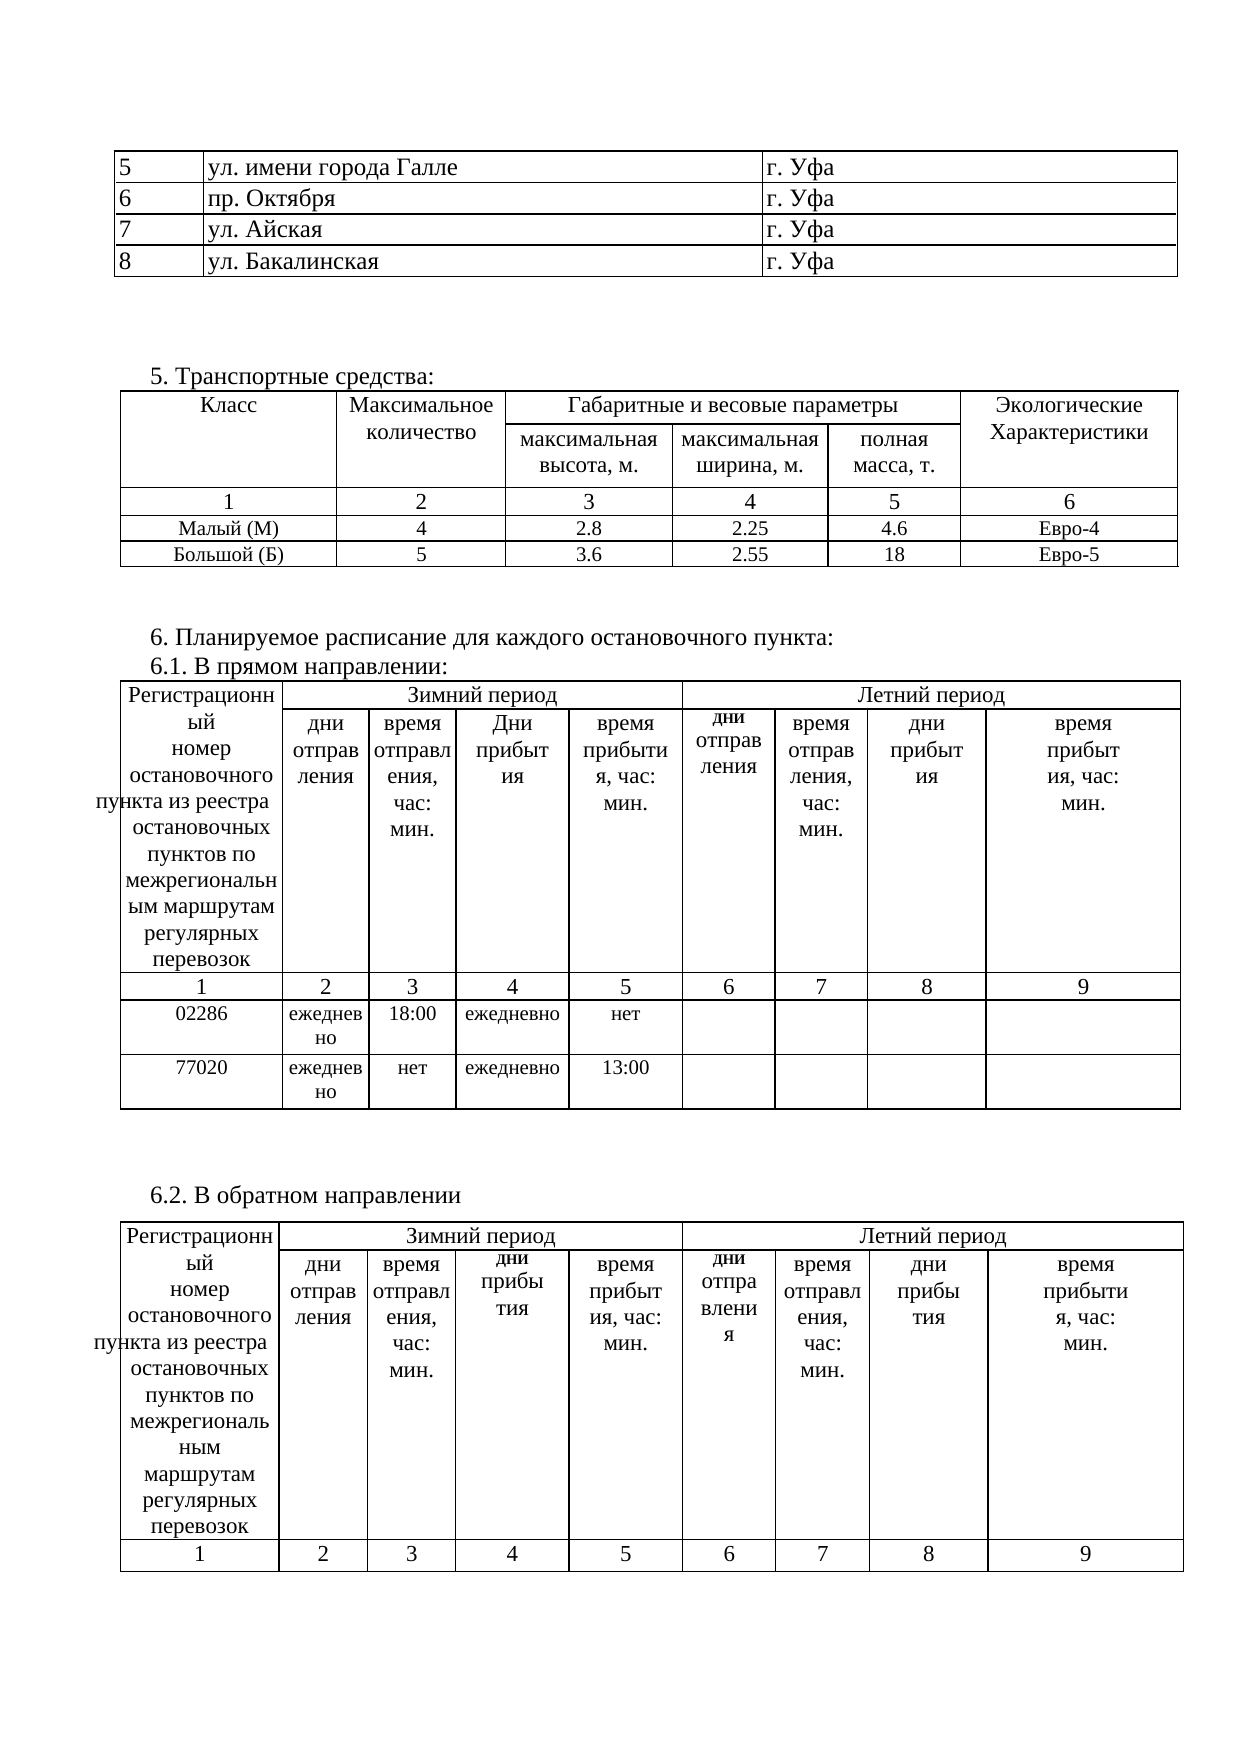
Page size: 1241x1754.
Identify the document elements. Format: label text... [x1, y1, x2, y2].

table_cell 2 [280, 1540, 367, 1571]
table_cell 18 [829, 542, 960, 566]
table_cell 1 [121, 973, 282, 999]
table_cell полная масса, т. [829, 425, 960, 487]
table_cell 8 [115, 245, 203, 276]
table_cell 2.55 [673, 542, 827, 566]
table_cell ул. Бакалинская [204, 246, 762, 276]
table_cell [868, 1001, 985, 1054]
table_cell 3 [370, 973, 455, 999]
table_cell 4 [456, 1540, 568, 1571]
table_cell 3 [368, 1540, 455, 1571]
table_cell [683, 1055, 774, 1108]
table_cell г. Уфа [763, 152, 1177, 181]
table_cell время отправ ления, час: мин. [776, 710, 867, 971]
table_cell ДНИ отправ ления [683, 710, 774, 971]
table_cell 4 [337, 516, 505, 540]
table_cell 6 [115, 183, 203, 213]
table_cell время прибыти я, час: мин. [989, 1251, 1183, 1539]
table_cell 18:00 [370, 1001, 455, 1054]
table_cell 9 [989, 1540, 1183, 1571]
table_cell дни отправ ления [283, 710, 368, 971]
table_cell 6 [961, 488, 1177, 514]
table_cell 77020 [121, 1055, 282, 1108]
table_header Летний период [683, 1223, 1183, 1249]
table_cell г. Уфа [763, 181, 1177, 213]
table_cell ул. Айская [204, 215, 762, 244]
table_cell [868, 1055, 985, 1108]
table_cell 6 [683, 1540, 775, 1571]
text 6.2. В обратном направлении [150, 1180, 1090, 1208]
table_cell ДНИ отпра влени я [683, 1251, 775, 1539]
table_cell время прибыт ия, час: мин. [570, 1251, 682, 1539]
table_cell Большой (Б) [121, 542, 336, 566]
table_cell 5 [570, 973, 682, 999]
table_cell время отправл ения, час: мин. [370, 710, 455, 971]
text 6. Планируемое расписание для каждого остановочного пункта: [150, 622, 1090, 651]
table_cell дни прибы тия [870, 1251, 987, 1539]
table_cell нет [370, 1055, 455, 1108]
table_cell 1 [121, 488, 336, 514]
table_header Зимний период [283, 682, 682, 708]
table_cell [776, 1001, 867, 1054]
table_cell максимальная ширина, м. [673, 425, 827, 487]
table_cell ул. имени города Галле [204, 152, 762, 181]
table_cell 5 [337, 542, 505, 566]
table_cell дни отправ ления [280, 1251, 367, 1539]
table_header Летний период [683, 682, 1180, 708]
table_cell 2 [283, 973, 368, 999]
table_cell ДНИ прибы тия [456, 1251, 568, 1539]
table_cell время отправл ения, час: мин. [776, 1251, 869, 1539]
table_cell время прибыти я, час: мин. [570, 710, 682, 971]
table_cell 7 [115, 214, 203, 244]
table_cell [683, 1001, 774, 1054]
table_cell г. Уфа [763, 213, 1177, 244]
table_cell нет [570, 1001, 682, 1054]
table_cell ежедневно [283, 1001, 368, 1054]
table_cell 13:00 [570, 1055, 682, 1108]
table_header Максимальное количество [337, 392, 505, 487]
table_cell время прибыт ия, час: мин. [987, 710, 1180, 971]
table_header Габаритные и весовые параметры [506, 392, 960, 423]
table_cell г. Уфа [763, 244, 1177, 276]
table_cell Дни прибыт ия [457, 710, 568, 971]
table_cell 7 [776, 1540, 869, 1571]
table_cell 5 [115, 152, 203, 181]
table_cell 6 [683, 973, 774, 999]
table_cell 3 [506, 488, 672, 514]
text 5. Транспортные средства: [150, 361, 1090, 390]
table_cell ежедневно [457, 1001, 568, 1054]
text 6.1. В прямом направлении: [150, 651, 1090, 680]
table_cell 1 [121, 1540, 278, 1571]
table_cell 5 [570, 1540, 682, 1571]
table_cell 8 [868, 973, 985, 999]
table_cell 4.6 [829, 516, 960, 540]
table_cell Евро-4 [961, 516, 1177, 540]
table_header Экологические Характеристики [961, 392, 1177, 487]
table_header Класс [121, 392, 336, 487]
table_cell Евро-5 [961, 542, 1177, 566]
table_cell Малый (М) [121, 516, 336, 540]
table_cell максимальная высота, м. [506, 425, 672, 487]
table_cell 9 [987, 973, 1180, 999]
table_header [121, 1223, 278, 1539]
table_cell 7 [776, 973, 867, 999]
table_header Зимний период [280, 1223, 682, 1249]
table_cell 2 [337, 488, 505, 514]
table_cell 4 [673, 488, 827, 514]
table_cell дни прибыт ия [868, 710, 985, 971]
table_cell 8 [870, 1540, 987, 1571]
table_cell 3.6 [506, 542, 672, 566]
table_cell 4 [457, 973, 568, 999]
table_cell [776, 1055, 867, 1108]
table_cell ежедневно [283, 1055, 368, 1108]
table_cell время отправл ения, час: мин. [368, 1251, 455, 1539]
table_cell ежедневно [457, 1055, 568, 1108]
table_cell пр. Октября [204, 183, 762, 213]
table_cell 2.25 [673, 516, 827, 540]
table_header Регистрационный номер остановочного пункта из реестра остановочных пунктов по межрегиональным маршрутам регулярных перевозок [121, 682, 282, 971]
table_cell [987, 1055, 1180, 1108]
table_cell [987, 1001, 1180, 1054]
table_cell 5 [829, 488, 960, 514]
table_cell 02286 [121, 1001, 282, 1054]
table_cell 2.8 [506, 516, 672, 540]
